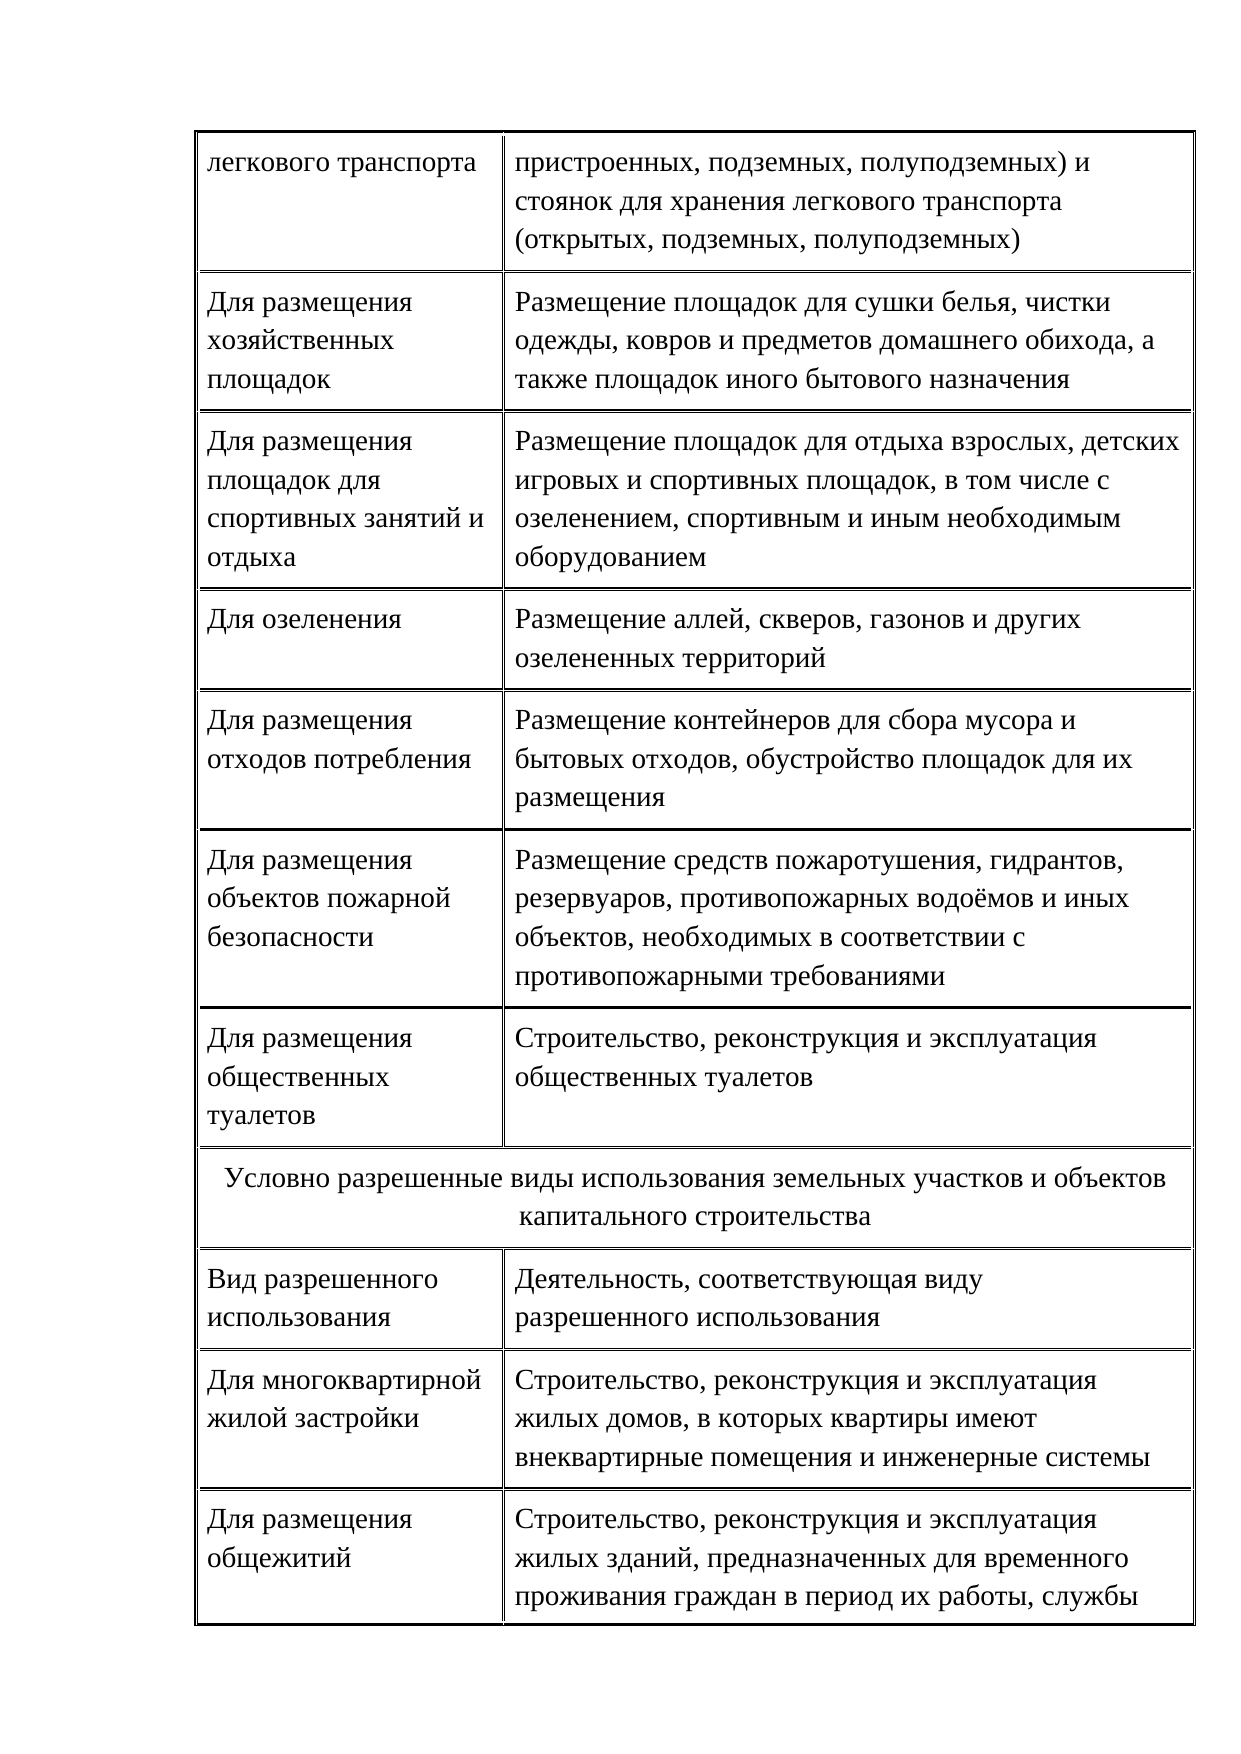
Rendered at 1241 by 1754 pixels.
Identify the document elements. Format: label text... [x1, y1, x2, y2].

table_cell Для размещения площадок для спортивных занятий и отдыха [198, 409, 502, 587]
table_cell Вид разрешенного использования [196, 1247, 504, 1348]
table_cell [198, 133, 504, 269]
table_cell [504, 1487, 1193, 1623]
table_cell Размещение площадок для отдыха взрослых, детских игровых и спортивных площадок, в том числе с озеленением, спортивным и иным необходимым оборудованием [505, 409, 1193, 587]
table_cell Строительство, реконструкция и эксплуатация жилых домов, в которых квартиры имеют внеквартирные помещения и инженерные системы [504, 1348, 1194, 1487]
table_cell Размещение площадок для сушки белья, чистки одежды, ковров и предметов домашнего обихода, а также площадок иного бытового назначения [505, 270, 1193, 409]
table_cell Размещение контейнеров для сбора мусора и бытовых отходов, обустройство площадок для их размещения [505, 688, 1193, 828]
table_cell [198, 1487, 504, 1623]
table_cell Для размещения хозяйственных площадок [198, 270, 502, 409]
table_cell Для размещения объектов пожарной безопасности [196, 828, 502, 1006]
table_cell Размещение аллей, скверов, газонов и других озелененных территорий [505, 587, 1193, 688]
table_cell Для размещения отходов потребления [198, 688, 502, 828]
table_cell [504, 133, 1193, 269]
table_cell Строительство, реконструкция и эксплуатация общественных туалетов [505, 1006, 1193, 1146]
table_cell Размещение средств пожаротушения, гидрантов, резервуаров, противопожарных водоёмов и иных объектов, необходимых в соответствии с противопожарными требованиями [505, 828, 1194, 1006]
table_cell Для многоквартирной жилой застройки [196, 1348, 504, 1487]
table_cell Для озеленения [198, 587, 502, 688]
table_cell Условно разрешенные виды использования земельных участков и объектов капитального строительства [196, 1146, 1194, 1247]
table_cell Для размещения общественных туалетов [198, 1006, 502, 1146]
table_cell Деятельность, соответствующая виду разрешенного использования [504, 1247, 1194, 1348]
